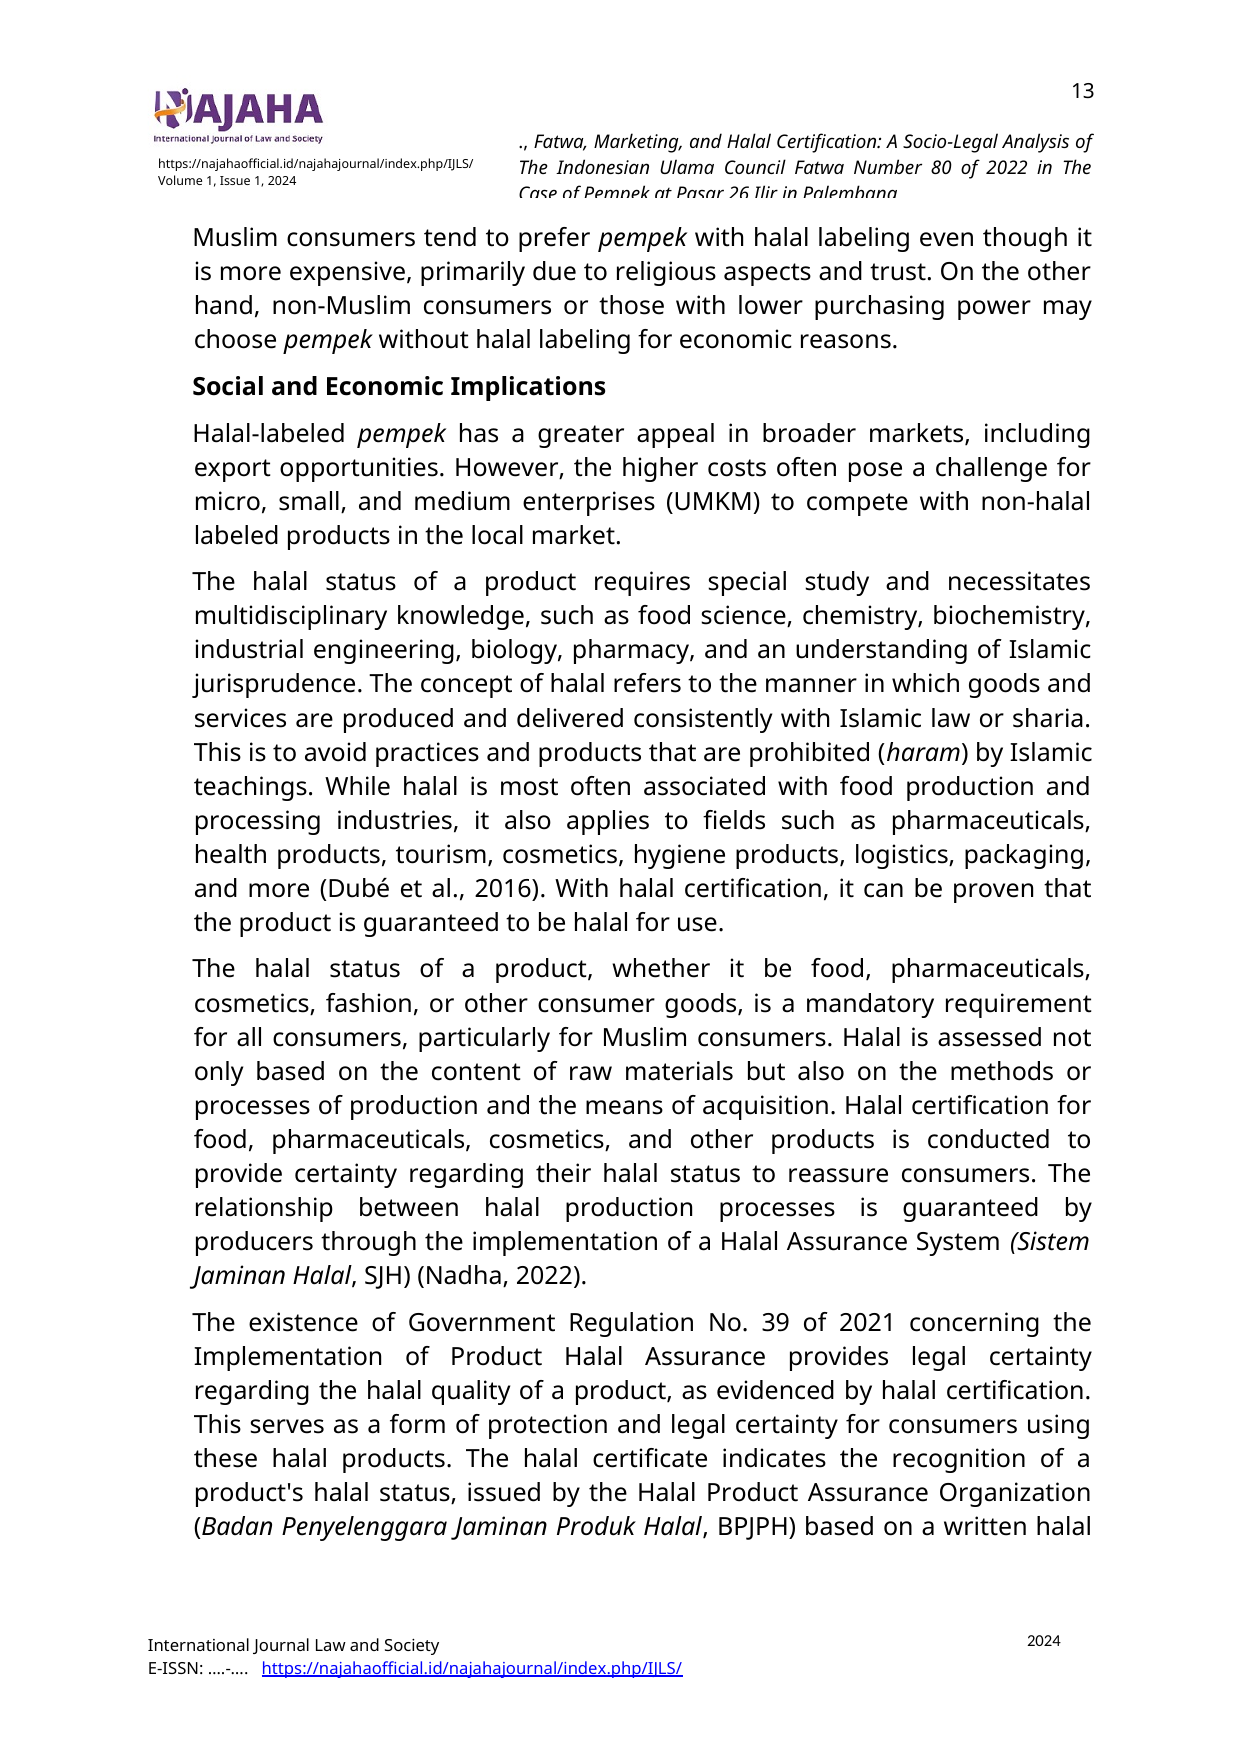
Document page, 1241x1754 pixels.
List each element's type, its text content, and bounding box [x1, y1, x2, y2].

list The halal status of a product, whether it be food, pharmaceuticals, cosmetics, fashion, or other consumer goods, is a mandatory requirement for all consumers, particularly for Muslim consumers. Halal is assessed not only based on the content of raw materials but also on the methods or processes of production and the means of acquisition. Halal certification for food, pharmaceuticals, cosmetics, and other products is conducted to provide certainty regarding their halal status to reassure consumers. The relationship between halal production processes is guaranteed by producers through the implementation of a Halal Assurance System (Sistem Jaminan Halal, SJH) (Nadha, 2022). [192, 951, 1093, 1292]
picture [147, 75, 328, 158]
list The halal status of a product requires special study and necessitates multidisciplinary knowledge, such as food science, chemistry, biochemistry, industrial engineering, biology, pharmacy, and an understanding of Islamic jurisprudence. The concept of halal refers to the manner in which goods and services are produced and delivered consistently with Islamic law or sharia. This is to avoid practices and products that are prohibited (haram) by Islamic teachings. While halal is most often associated with food production and processing industries, it also applies to fields such as pharmaceuticals, health products, tourism, cosmetics, hygiene products, logistics, packaging, and more (Dubé et al., 2016). With halal certification, it can be proven that the product is guaranteed to be halal for use. [192, 564, 1093, 939]
list Muslim consumers tend to prefer pempek with halal labeling even though it is more expensive, primarily due to religious aspects and trust. On the other hand, non-Muslim consumers or those with lower purchasing power may choose pempek without halal labeling for economic reasons. [192, 220, 1093, 356]
list Halal-labeled pempek has a greater appeal in broader markets, including export opportunities. However, the higher costs often pose a challenge for micro, small, and medium enterprises (UMKM) to compete with non-halal labeled products in the local market. [192, 415, 1093, 551]
list Social and Economic Implications [192, 369, 1093, 403]
